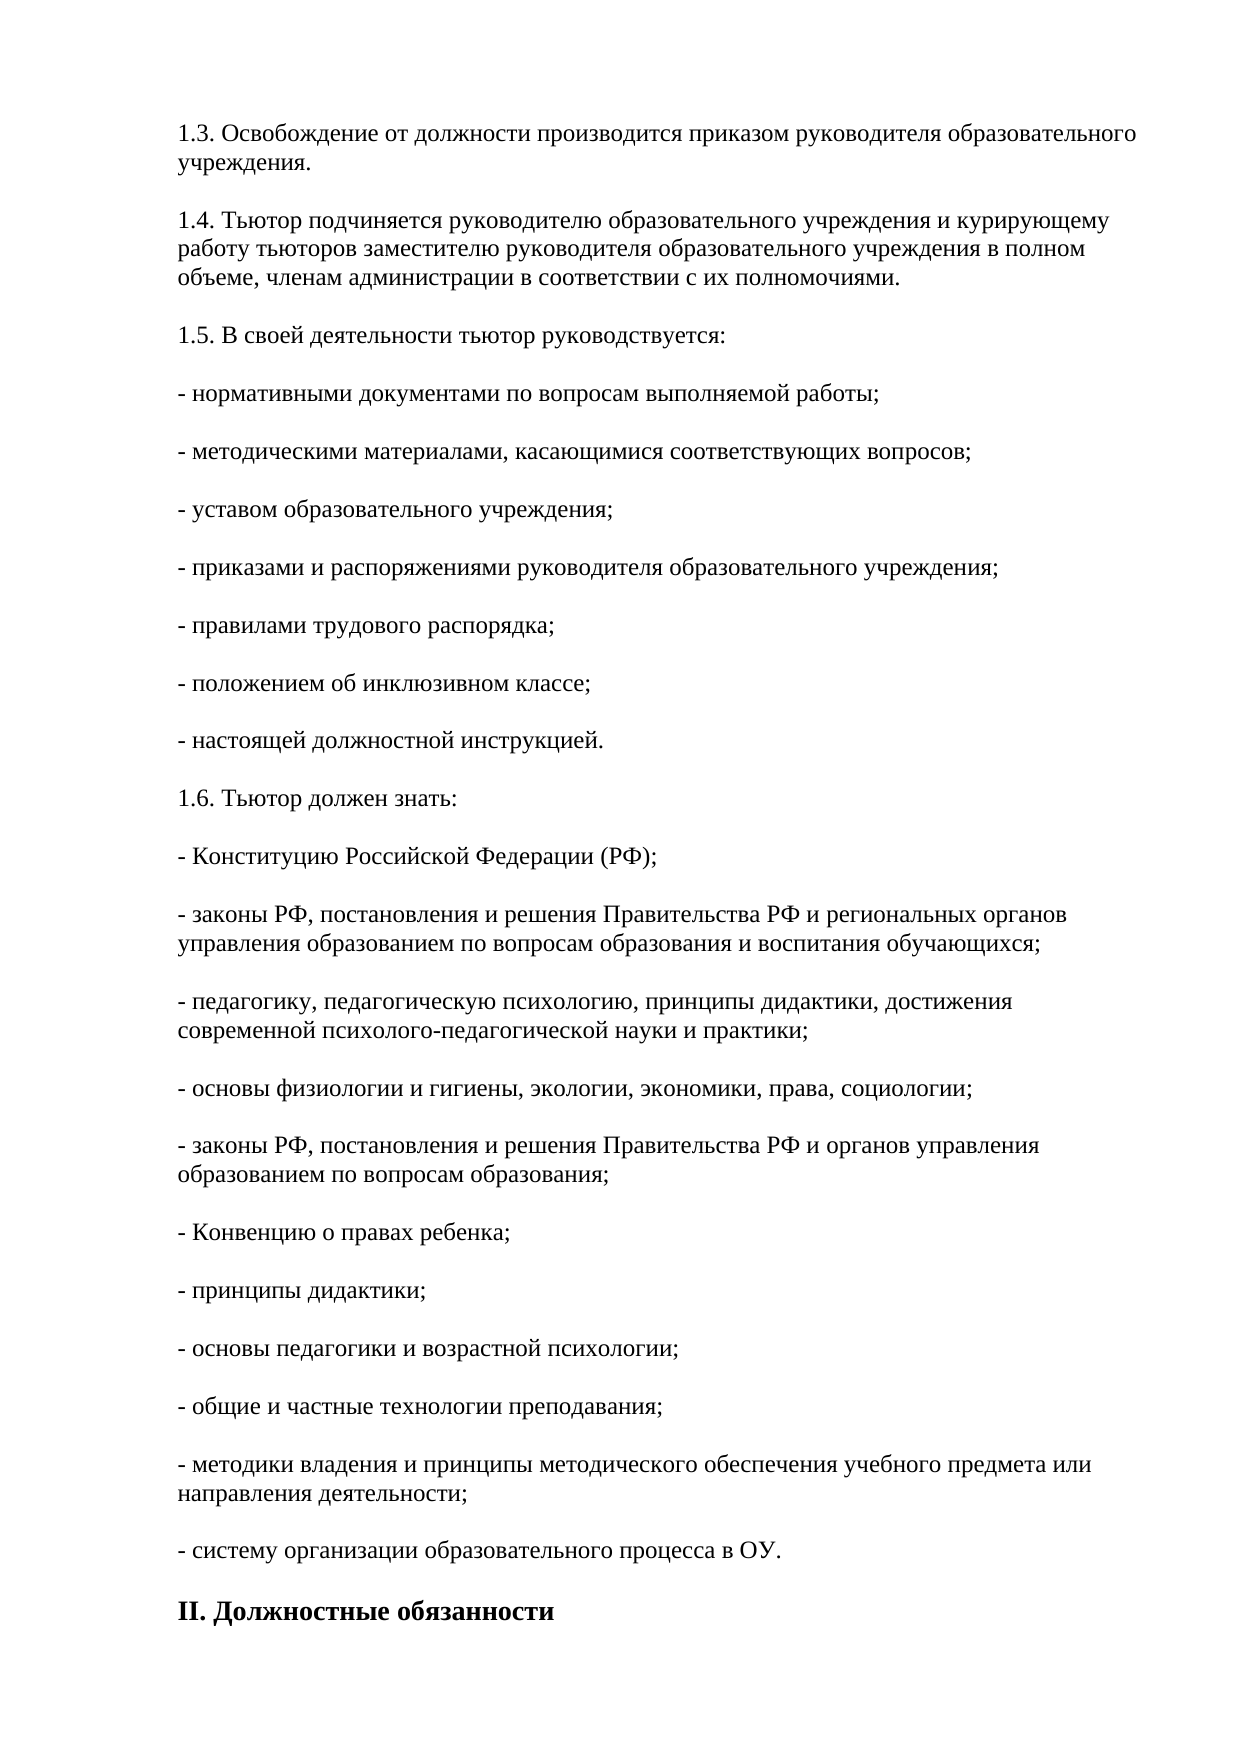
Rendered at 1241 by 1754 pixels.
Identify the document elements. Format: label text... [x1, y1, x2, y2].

text 1.5. В своей деятельности тьютор руководствуется: [177, 320, 1152, 349]
text - законы РФ, постановления и решения Правительства РФ и региональных органов управления образованием по вопросам образования и воспитания обучающихся; [177, 899, 1152, 957]
text - общие и частные технологии преподавания; [177, 1391, 1152, 1420]
text - методическими материалами, касающимися соответствующих вопросов; [177, 436, 1152, 465]
text - принципы дидактики; [177, 1275, 1152, 1304]
text - Конвенцию о правах ребенка; [177, 1217, 1152, 1246]
text - основы физиологии и гигиены, экологии, экономики, права, социологии; [177, 1073, 1152, 1101]
text - законы РФ, постановления и решения Правительства РФ и органов управления образованием по вопросам образования; [177, 1131, 1152, 1188]
text - основы педагогики и возрастной психологии; [177, 1333, 1152, 1362]
text - педагогику, педагогическую психологию, принципы дидактики, достижения современной психолого-педагогической науки и практики; [177, 986, 1152, 1043]
text - приказами и распоряжениями руководителя образовательного учреждения; [177, 552, 1152, 581]
text - Конституцию Российской Федерации (РФ); [177, 841, 1152, 870]
text II. Должностные обязанности [177, 1593, 1152, 1626]
text - настоящей должностной инструкцией. [177, 726, 1152, 754]
text - систему организации образовательного процесса в ОУ. [177, 1536, 1152, 1564]
text - методики владения и принципы методического обеспечения учебного предмета или направления деятельности; [177, 1449, 1152, 1506]
text 1.6. Тьютор должен знать: [177, 783, 1152, 812]
text - нормативными документами по вопросам выполняемой работы; [177, 378, 1152, 407]
text - правилами трудового распорядка; [177, 610, 1152, 638]
text 1.3. Освобождение от должности производится приказом руководителя образовательного учреждения. [177, 118, 1152, 176]
text - уставом образовательного учреждения; [177, 494, 1152, 523]
text - положением об инклюзивном классе; [177, 668, 1152, 696]
text 1.4. Тьютор подчиняется руководителю образовательного учреждения и курирующему работу тьюторов заместителю руководителя образовательного учреждения в полном объеме, членам администрации в соответствии с их полномочиями. [177, 205, 1152, 291]
